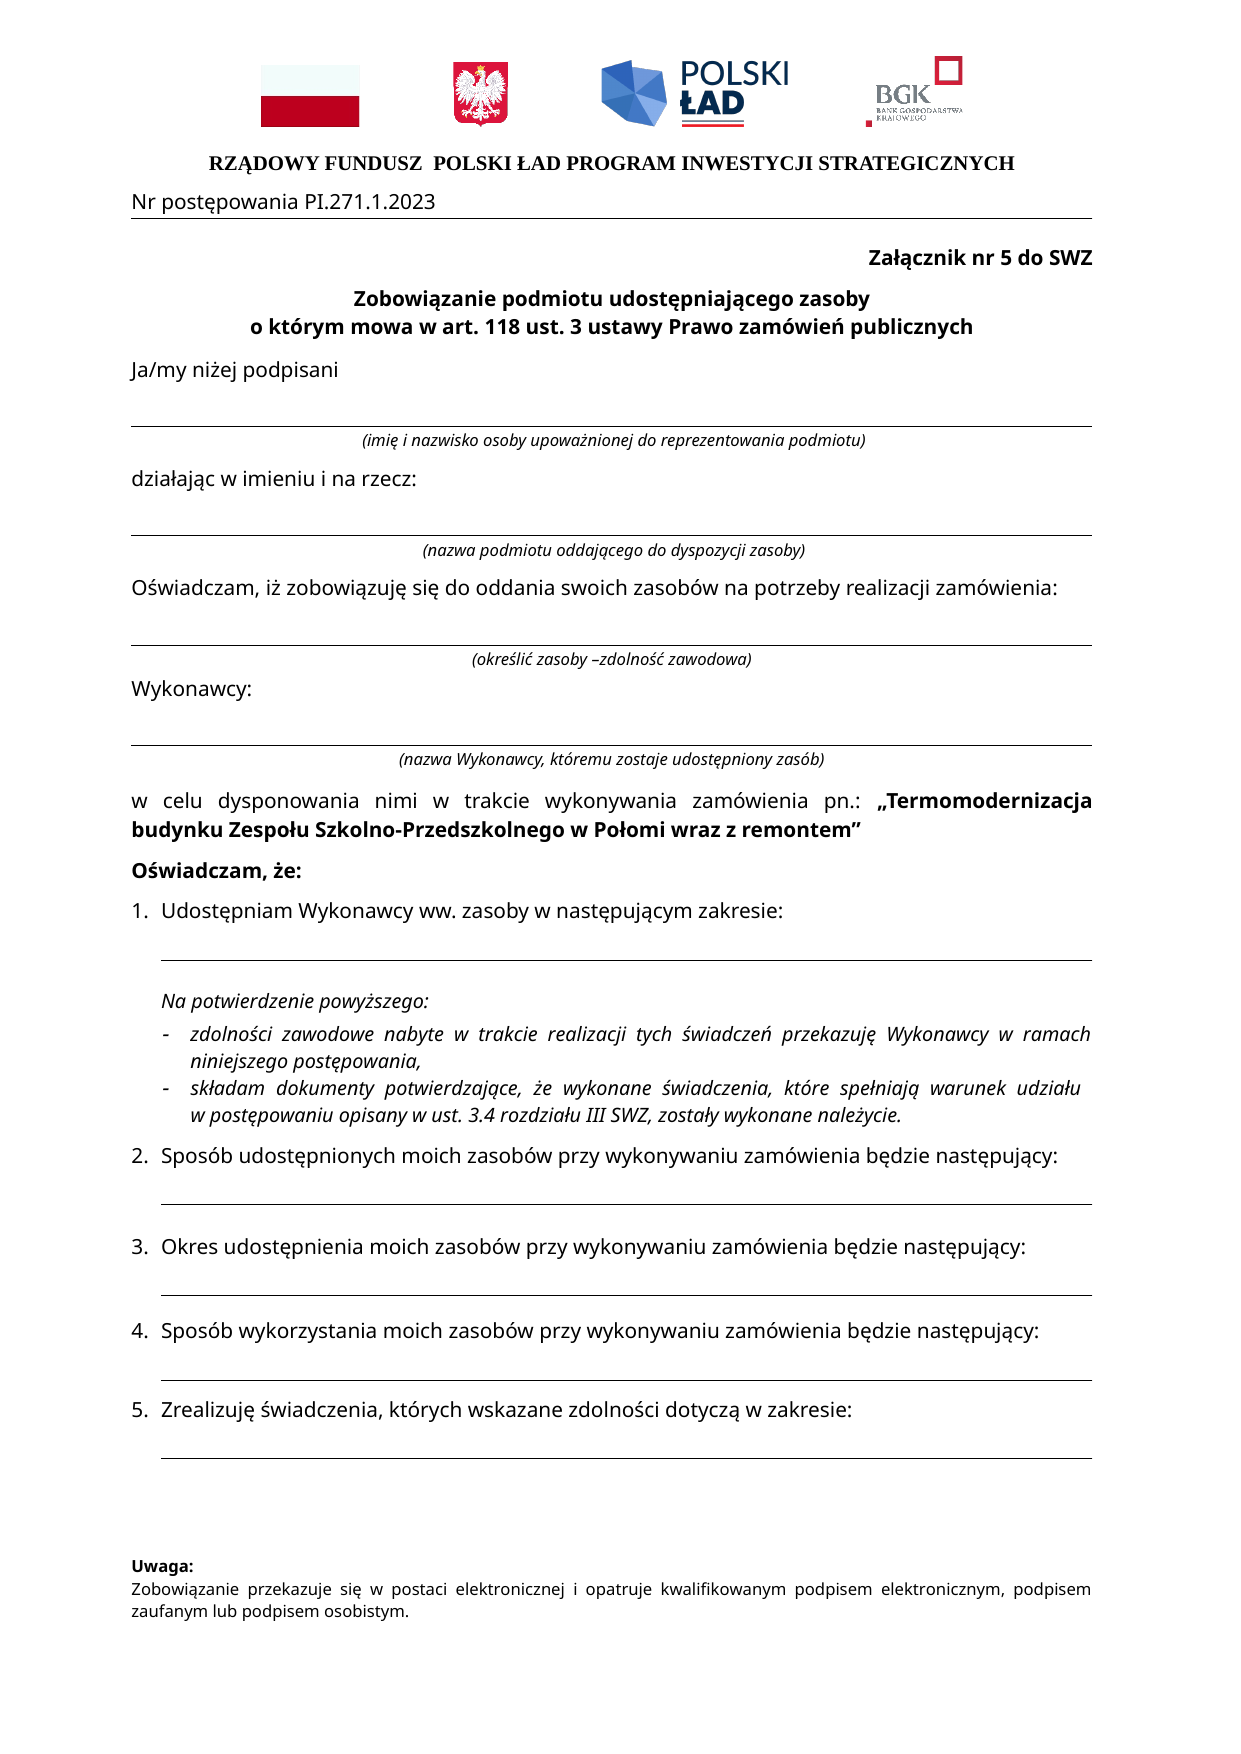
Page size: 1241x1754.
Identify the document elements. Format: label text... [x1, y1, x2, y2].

text Zobowiązanie podmiotu udostępniającego zasoby [131, 284, 1092, 312]
picture [865, 56, 963, 127]
text Na potwierdzenie powyższego: [161, 987, 1092, 1014]
picture [453, 62, 508, 127]
list zdolności zawodowe nabyte w trakcie realizacji tych świadczeń przekazuję Wykonawcy w ramach niniejszego postępowania, [161, 1021, 1092, 1075]
text Oświadczam, że: [131, 856, 1092, 884]
list Zrealizuję świadczenia, których wskazane zdolności dotyczą w zakresie: [131, 1395, 1092, 1423]
text (imię i nazwisko osoby upoważnionej do reprezentowania podmiotu) [131, 427, 1092, 452]
text (nazwa podmiotu oddającego do dyspozycji zasoby) [131, 536, 1092, 561]
text Uwaga: [131, 1550, 1092, 1577]
text w celu dysponowania nimi w trakcie wykonywania zamówienia pn.: „Termomodernizacja budynku Zespołu Szkolno-Przedszkolnego w Połomi wraz z remontem” [131, 786, 1092, 843]
text Ja/my niżej podpisani [131, 355, 1092, 383]
list Wykonawcy: [131, 674, 1092, 702]
picture [261, 65, 360, 127]
text o którym mowa w art. 118 ust. 3 ustawy Prawo zamówień publicznych [131, 312, 1092, 341]
list (nazwa Wykonawcy, któremu zostaje udostępniony zasób) [131, 746, 1092, 771]
list składam dokumenty potwierdzające, że wykonane świadczenia, które spełniają warunek udziału w postępowaniu opisany w ust. 3.4 rozdziału III SWZ, zostały wykonane należycie. [161, 1075, 1092, 1129]
list Udostępniam Wykonawcy ww. zasoby w następującym zakresie: [131, 897, 1092, 925]
picture [601, 60, 788, 127]
list Sposób wykorzystania moich zasobów przy wykonywaniu zamówienia będzie następujący: [131, 1317, 1092, 1345]
text działając w imieniu i na rzecz: [131, 464, 1092, 492]
list (określić zasoby –zdolność zawodowa) [131, 646, 1092, 670]
list Zobowiązanie przekazuje się w postaci elektronicznej i opatruje kwalifikowanym podpisem elektronicznym, podpisem zaufanym lub podpisem osobistym. [131, 1577, 1092, 1623]
text Oświadczam, iż zobowiązuję się do oddania swoich zasobów na potrzeby realizacji zamówienia: [131, 573, 1092, 602]
list Sposób udostępnionych moich zasobów przy wykonywaniu zamówienia będzie następujący: [131, 1141, 1092, 1169]
list Okres udostępnienia moich zasobów przy wykonywaniu zamówienia będzie następujący: [131, 1232, 1092, 1260]
text Załącznik nr 5 do SWZ [131, 243, 1092, 271]
